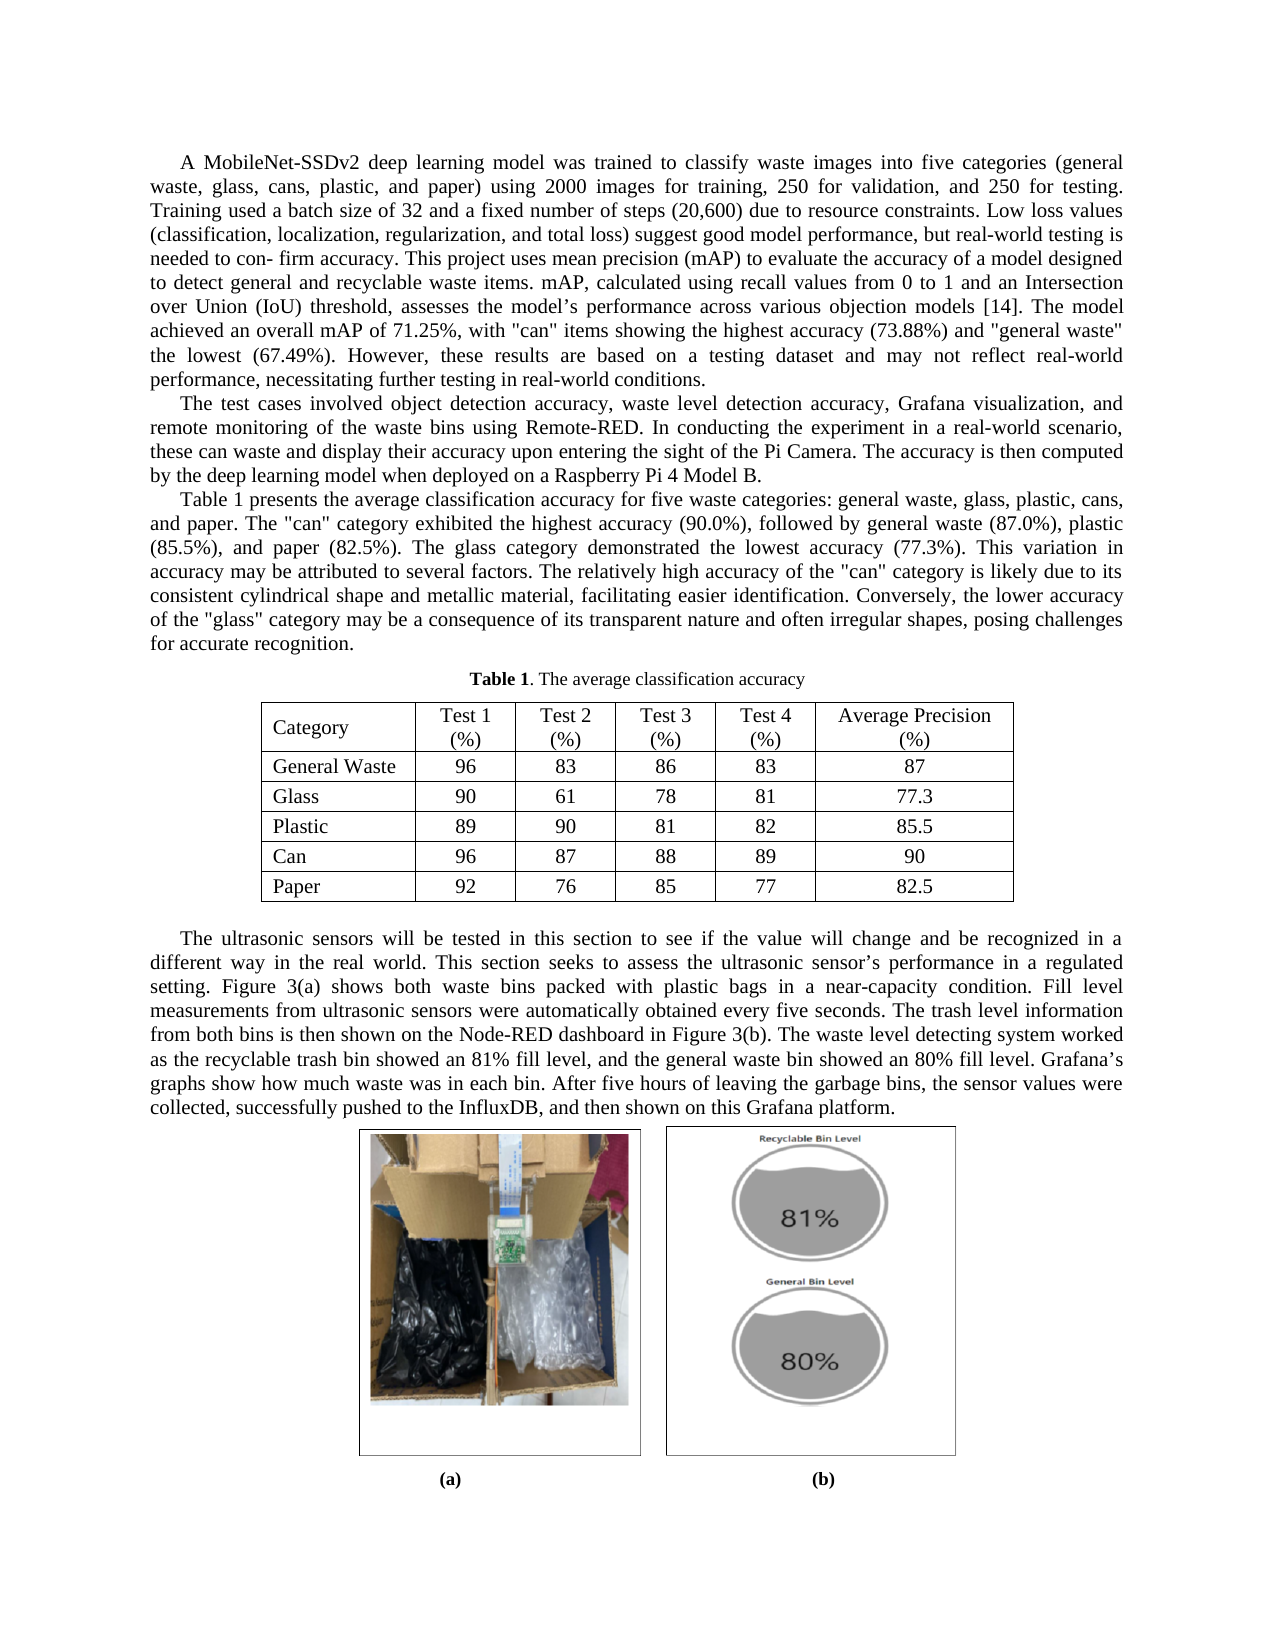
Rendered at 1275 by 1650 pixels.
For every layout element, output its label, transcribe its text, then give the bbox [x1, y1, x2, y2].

table_cell Plastic [262, 812, 415, 841]
table_cell Paper [262, 872, 415, 901]
table_cell 77 [716, 872, 815, 901]
table_header Test 2 (%) [516, 703, 615, 751]
table_cell 81 [616, 812, 715, 841]
table_cell 96 [416, 752, 515, 781]
table_cell 81 [716, 782, 815, 811]
table_header Average Precision (%) [816, 703, 1013, 751]
table_cell 90 [516, 812, 615, 841]
text Table 1 presents the average classification accuracy for five waste categories: general waste, glass, plastic, cans, and paper. The "can" category exhibited the highest accuracy (90.0%), followed by general waste (87.0%), plastic (85.5%), and paper (82.5%). The glass category demonstrated the lowest accuracy (77.3%). This variation in accuracy may be attributed to several factors. The relatively high accuracy of the "can" category is likely due to its consistent cylindrical shape and metallic material, facilitating easier identification. Conversely, the lower accuracy of the "glass" category may be a consequence of its transparent nature and often irregular shapes, posing challenges for accurate recognition. [150, 487, 1125, 655]
table_header Category [262, 703, 415, 751]
table_cell 89 [416, 812, 515, 841]
table_header Test 4 (%) [716, 703, 815, 751]
table_cell 96 [416, 842, 515, 871]
picture [344, 1118, 961, 1456]
table_cell 90 [416, 782, 515, 811]
text Table 1. The average classification accuracy [150, 668, 1125, 689]
table_cell 82.5 [816, 872, 1013, 901]
text The ultrasonic sensors will be tested in this section to see if the value will change and be recognized in a different way in the real world. This section seeks to assess the ultrasonic sensor’s performance in a regulated setting. Figure 3(a) shows both waste bins packed with plastic bags in a near-capacity condition. Fill level measurements from ultrasonic sensors were automatically obtained every five seconds. The trash level information from both bins is then shown on the Node-RED dashboard in Figure 3(b). The waste level detecting system worked as the recyclable trash bin showed an 81% fill level, and the general waste bin showed an 80% fill level. Grafana’s graphs show how much waste was in each bin. After five hours of leaving the garbage bins, the sensor values were collected, successfully pushed to the InfluxDB, and then shown on this Grafana platform. [150, 926, 1125, 1119]
text A MobileNet-SSDv2 deep learning model was trained to classify waste images into five categories (general waste, glass, cans, plastic, and paper) using 2000 images for training, 250 for validation, and 250 for testing. Training used a batch size of 32 and a fixed number of steps (20,600) due to resource constraints. Low loss values (classification, localization, regularization, and total loss) suggest good model performance, but real-world testing is needed to con- firm accuracy. This project uses mean precision (mAP) to evaluate the accuracy of a model designed to detect general and recyclable waste items. mAP, calculated using recall values from 0 to 1 and an Intersection over Union (IoU) threshold, assesses the model’s performance across various objection models [14]. The model achieved an overall mAP of 71.25%, with "can" items showing the highest accuracy (73.88%) and "general waste" the lowest (67.49%). However, these results are based on a testing dataset and may not reflect real-world performance, necessitating further testing in real-world conditions. [150, 150, 1125, 391]
table_cell 92 [416, 872, 515, 901]
table_cell 87 [816, 752, 1013, 781]
table_header Test 3 (%) [616, 703, 715, 751]
table_cell 77.3 [816, 782, 1013, 811]
table_cell 85 [616, 872, 715, 901]
table_cell 61 [516, 782, 615, 811]
table_cell Can [262, 842, 415, 871]
table_cell 78 [616, 782, 715, 811]
text (a) (b) [150, 1468, 1125, 1489]
table_cell 85.5 [816, 812, 1013, 841]
table_cell 90 [816, 842, 1013, 871]
text The test cases involved object detection accuracy, waste level detection accuracy, Grafana visualization, and remote monitoring of the waste bins using Remote-RED. In conducting the experiment in a real-world scenario, these can waste and display their accuracy upon entering the sight of the Pi Camera. The accuracy is then computed by the deep learning model when deployed on a Raspberry Pi 4 Model B. [150, 391, 1125, 487]
table_cell 83 [716, 752, 815, 781]
table_cell 83 [516, 752, 615, 781]
table_cell 76 [516, 872, 615, 901]
table_cell 88 [616, 842, 715, 871]
table_header Test 1 (%) [416, 703, 515, 751]
table_cell 89 [716, 842, 815, 871]
table_cell 82 [716, 812, 815, 841]
table_cell General Waste [262, 752, 415, 781]
table_cell 87 [516, 842, 615, 871]
table_cell 86 [616, 752, 715, 781]
table_cell Glass [262, 782, 415, 811]
